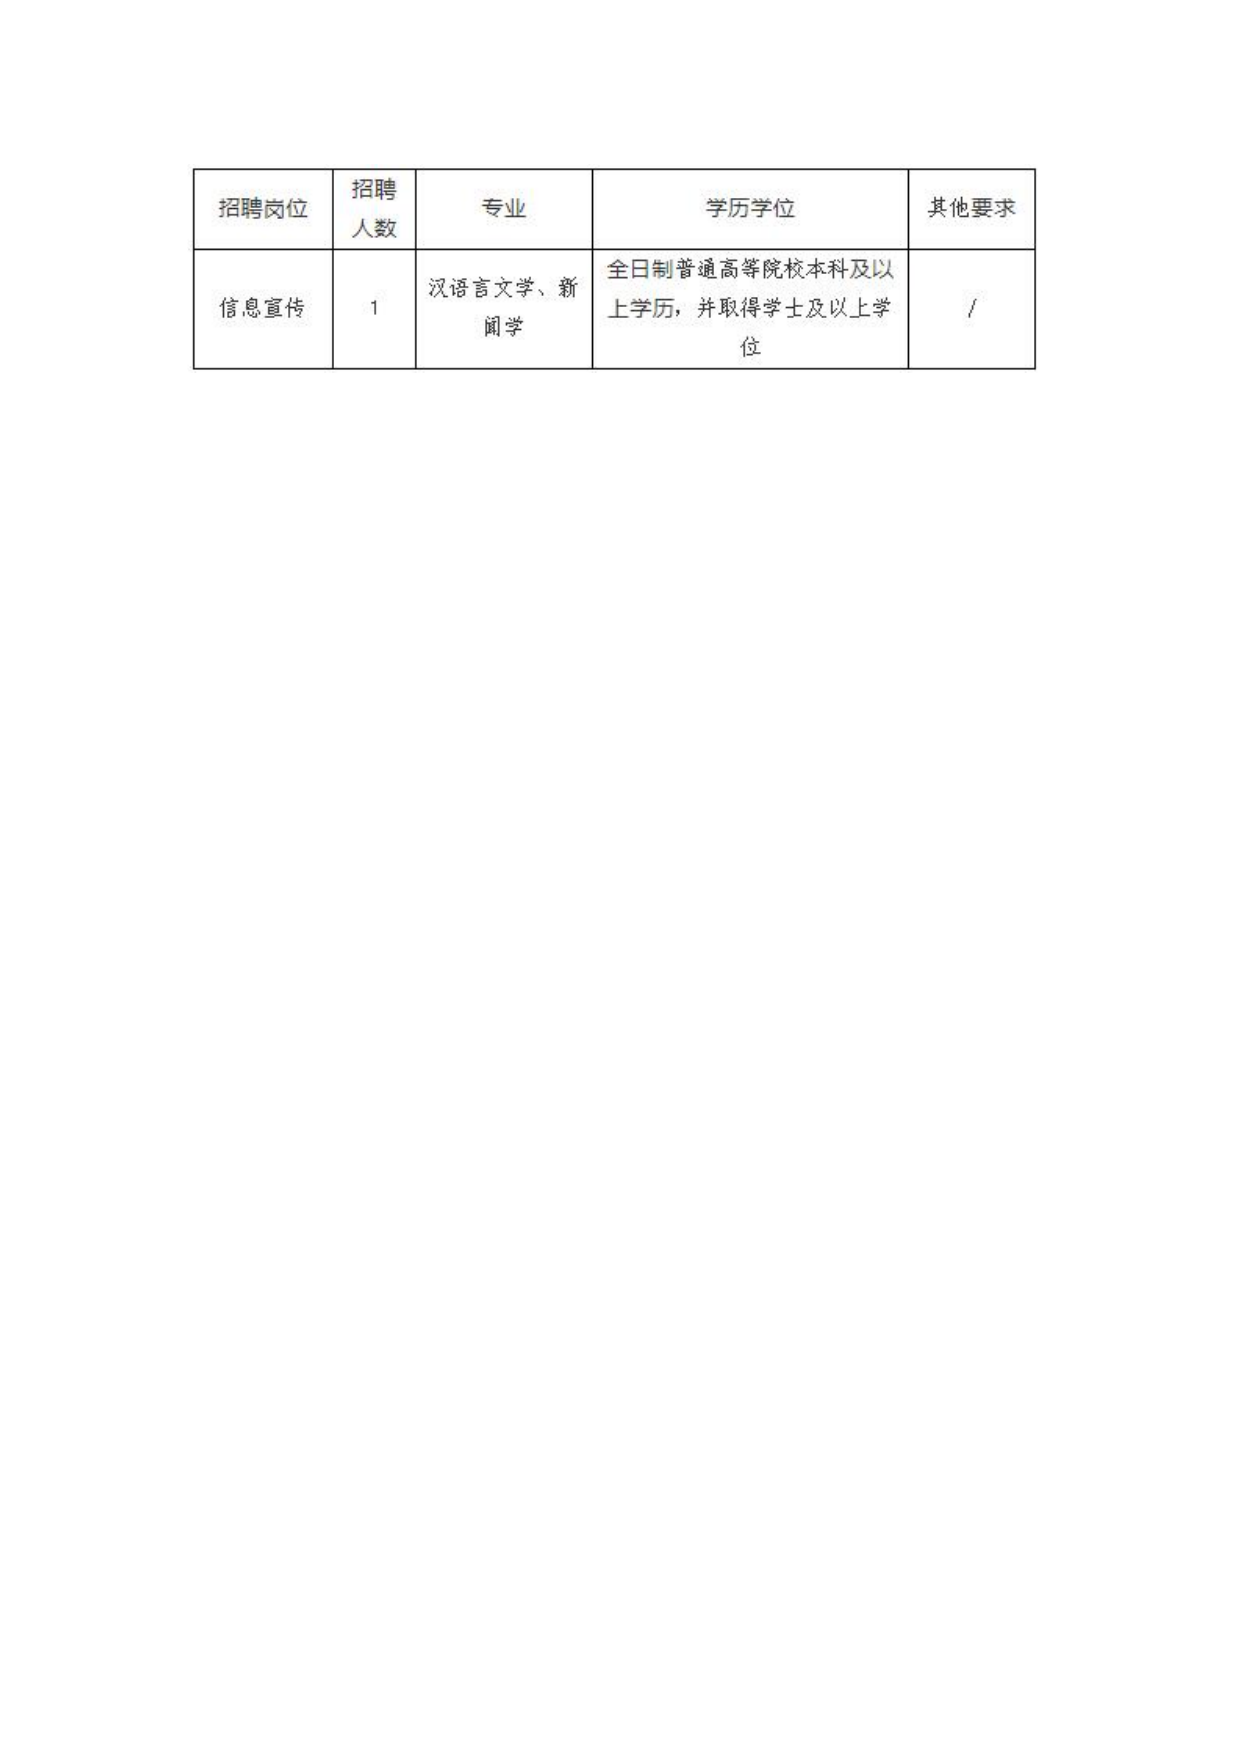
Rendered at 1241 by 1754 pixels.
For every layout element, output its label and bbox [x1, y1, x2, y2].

picture [187, 164, 1044, 373]
